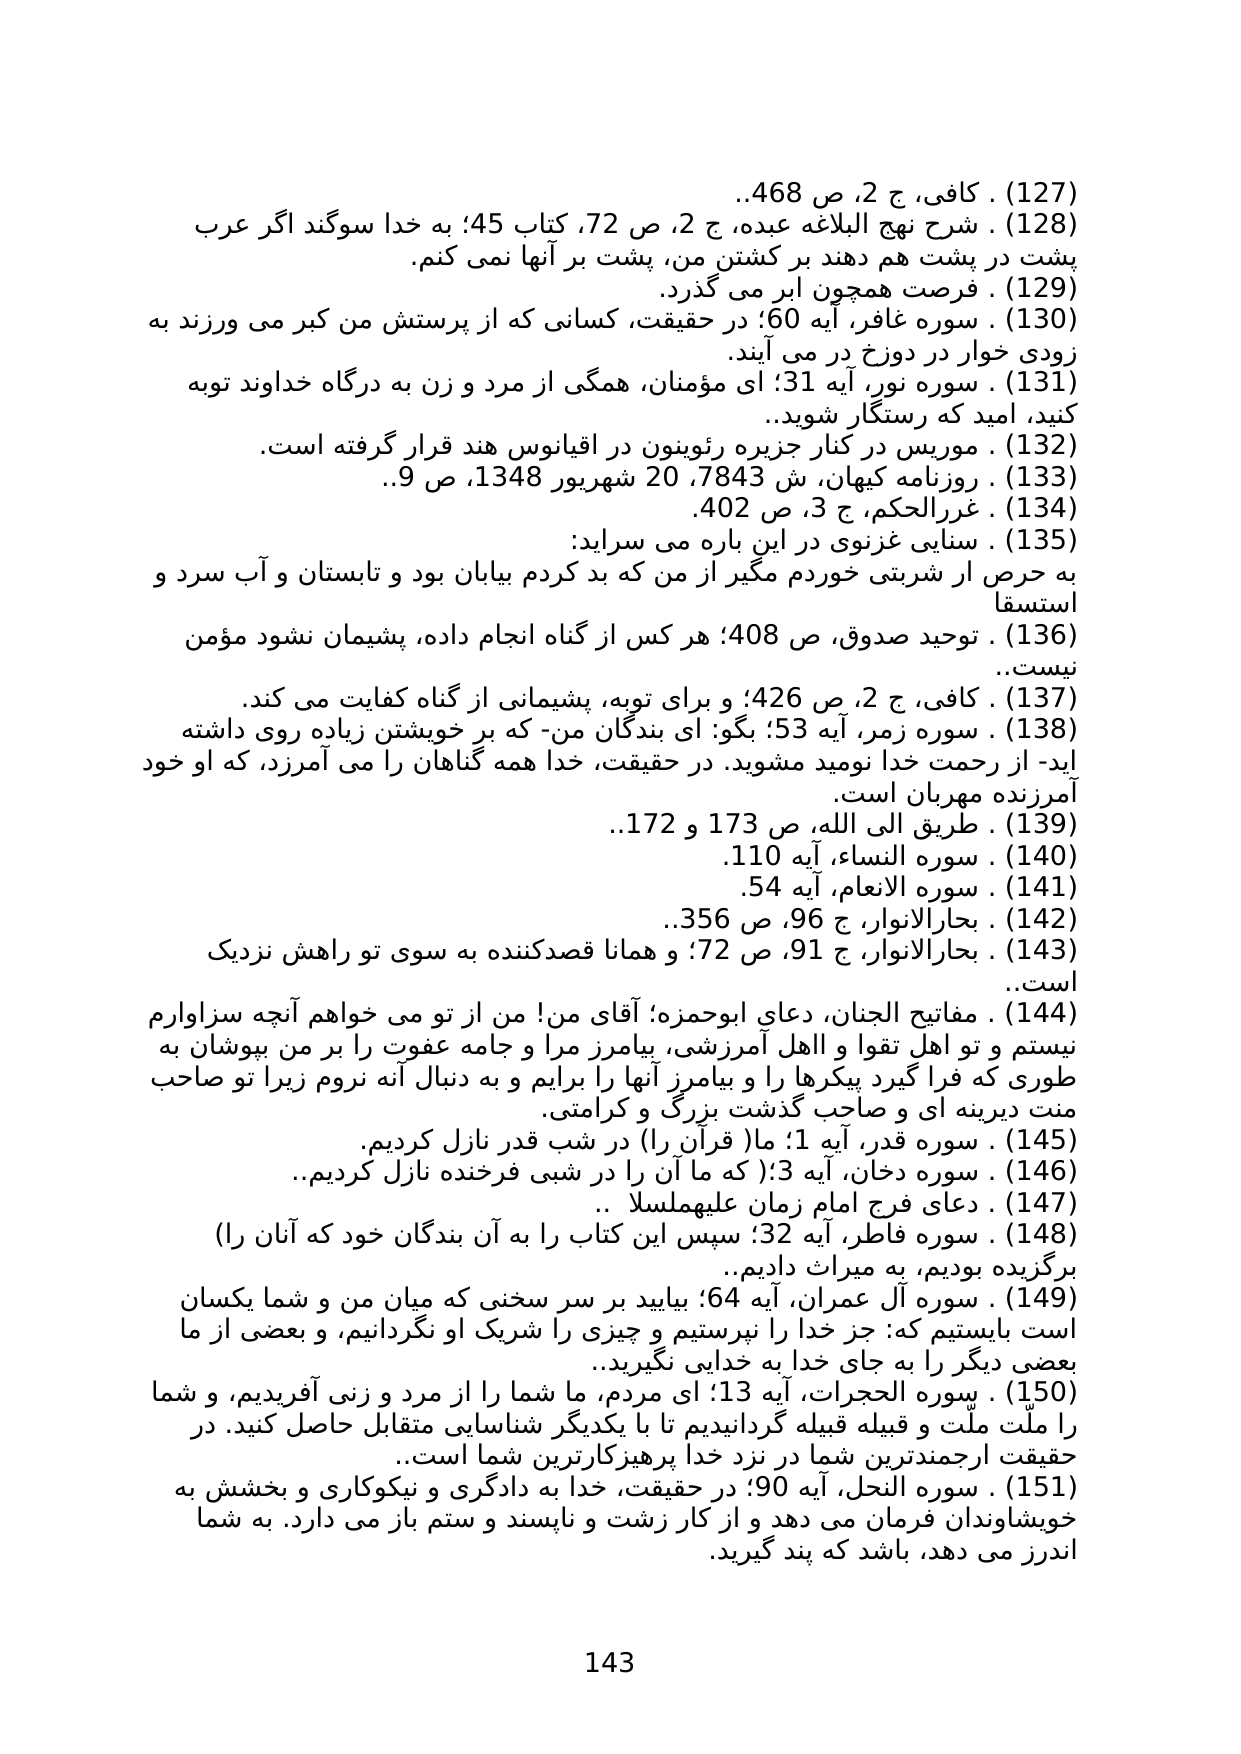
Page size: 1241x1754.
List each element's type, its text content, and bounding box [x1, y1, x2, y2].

text (146) . سوره دخان، آیه 3؛( که ما آن را در شبی فرخنده نازل کردیم.. [141, 1156, 1078, 1187]
text (145) . سوره قدر، آیه 1؛ ما( قرآن را) در شب قدر نازل کردیم. [141, 1124, 1078, 1156]
text (144) . مفاتیح الجنان، دعای ابوحمزه؛ آقای من! من از تو می خواهم آنچه سزاوارم نیستم و تو اهل تقوا و ااهل آمرزشی، بیامرز مرا و جامه عفوت را بر من بپوشان به طوری که فرا گیرد پیکرها را و بیامرز آنها را برایم و به دنبال آنه نروم زیرا تو صاحب منت دیرینه ای و صاحب گذشت بزرگ و کرامتی. [141, 998, 1078, 1124]
text (139) . طریق الی الله، ص 173 و 172.. [141, 808, 1078, 840]
text (142) . بحارالانوار، ج 96، ص 356.. [141, 903, 1078, 935]
text (150) . سوره الحجرات، آیه 13؛ ای مردم، ما شما را از مرد و زنی آفریدیم، و شما را ملّت ملّت و قبیله قبیله گردانیدیم تا با یکدیگر شناسایی متقابل حاصل کنید. در حقیقت ارجمندترین شما در نزد خدا پرهیزکارترین شما است.. [141, 1377, 1078, 1471]
text (129) . فرصت همچون ابر می گذرد. [141, 272, 1078, 303]
text (136) . توحید صدوق، ص 408؛ هر کس از گناه انجام داده، پشیمان نشود مؤمن نیست.. [141, 619, 1078, 682]
text (135) . سنایی غزنوی در این باره می سراید: [141, 524, 1078, 556]
text (149) . سوره آل عمران، آیه 64؛ بیایید بر سر سخنی که میان من و شما یکسان است بایستیم که: جز خدا را نپرستیم و چیزی را شریک او نگردانیم، و بعضی از ما بعضی دیگر را به جای خدا به خدایی نگیرید.. [141, 1282, 1078, 1377]
text (127) . کافی، ج 2، ص 468.. [141, 177, 1078, 209]
text (147) . دعای فرج امام زمان عليهملسلا .. [141, 1187, 1078, 1219]
text (140) . سوره النساء، آیه 110. [141, 840, 1078, 872]
text (130) . سوره غافر، آیه 60؛ در حقیقت، کسانی که از پرستش من کبر می ورزند به زودی خوار در دوزخ در می آیند. [141, 303, 1078, 367]
text (133) . روزنامه کیهان، ش 7843، 20 شهریور 1348، ص 9.. [141, 461, 1078, 493]
text (132) . موریس در کنار جزیره رئوینون در اقیانوس هند قرار گرفته است. [141, 430, 1078, 461]
text (131) . سوره نور، آیه 31؛ ای مؤمنان، همگی از مرد و زن به درگاه خداوند توبه کنید، امید که رستگار شوید.. [141, 367, 1078, 430]
text (134) . غررالحکم، ج 3، ص 402. [141, 493, 1078, 524]
text به حرص ار شربتی خوردم مگیر از من که بد کردم بیابان بود و تابستان و آب سرد و استسقا [141, 556, 1078, 619]
text (138) . سوره زمر، آیه 53؛ بگو: ای بندگان من- که بر خویشتن زیاده روی داشته اید- از رحمت خدا نومید مشوید. در حقیقت، خدا همه گناهان را می آمرزد، که او خود آمرزنده مهربان است. [141, 714, 1078, 808]
text (137) . کافی، ج 2، ص 426؛ و برای توبه، پشیمانی از گناه کفایت می کند. [141, 682, 1078, 714]
text (143) . بحارالانوار، ج 91، ص 72؛ و همانا قصدکننده به سوی تو راهش نزدیک است.. [141, 935, 1078, 998]
text (151) . سوره النحل، آیه 90؛ در حقیقت، خدا به دادگری و نیکوکاری و بخشش به خویشاوندان فرمان می دهد و از کار زشت و ناپسند و ستم باز می دارد. به شما اندرز می دهد، باشد که پند گیرید. [141, 1471, 1078, 1566]
text (128) . شرح نهج البلاغه عبده، ج 2، ص 72، کتاب 45؛ به خدا سوگند اگر عرب پشت در پشت هم دهند بر کشتن من، پشت بر آنها نمی کنم. [141, 209, 1078, 272]
text (141) . سوره الانعام، آیه 54. [141, 872, 1078, 903]
text (148) . سوره فاطر، آیه 32؛ سپس این کتاب را به آن بندگان خود که آنان را) برگزیده بودیم، به میراث دادیم.. [141, 1219, 1078, 1282]
